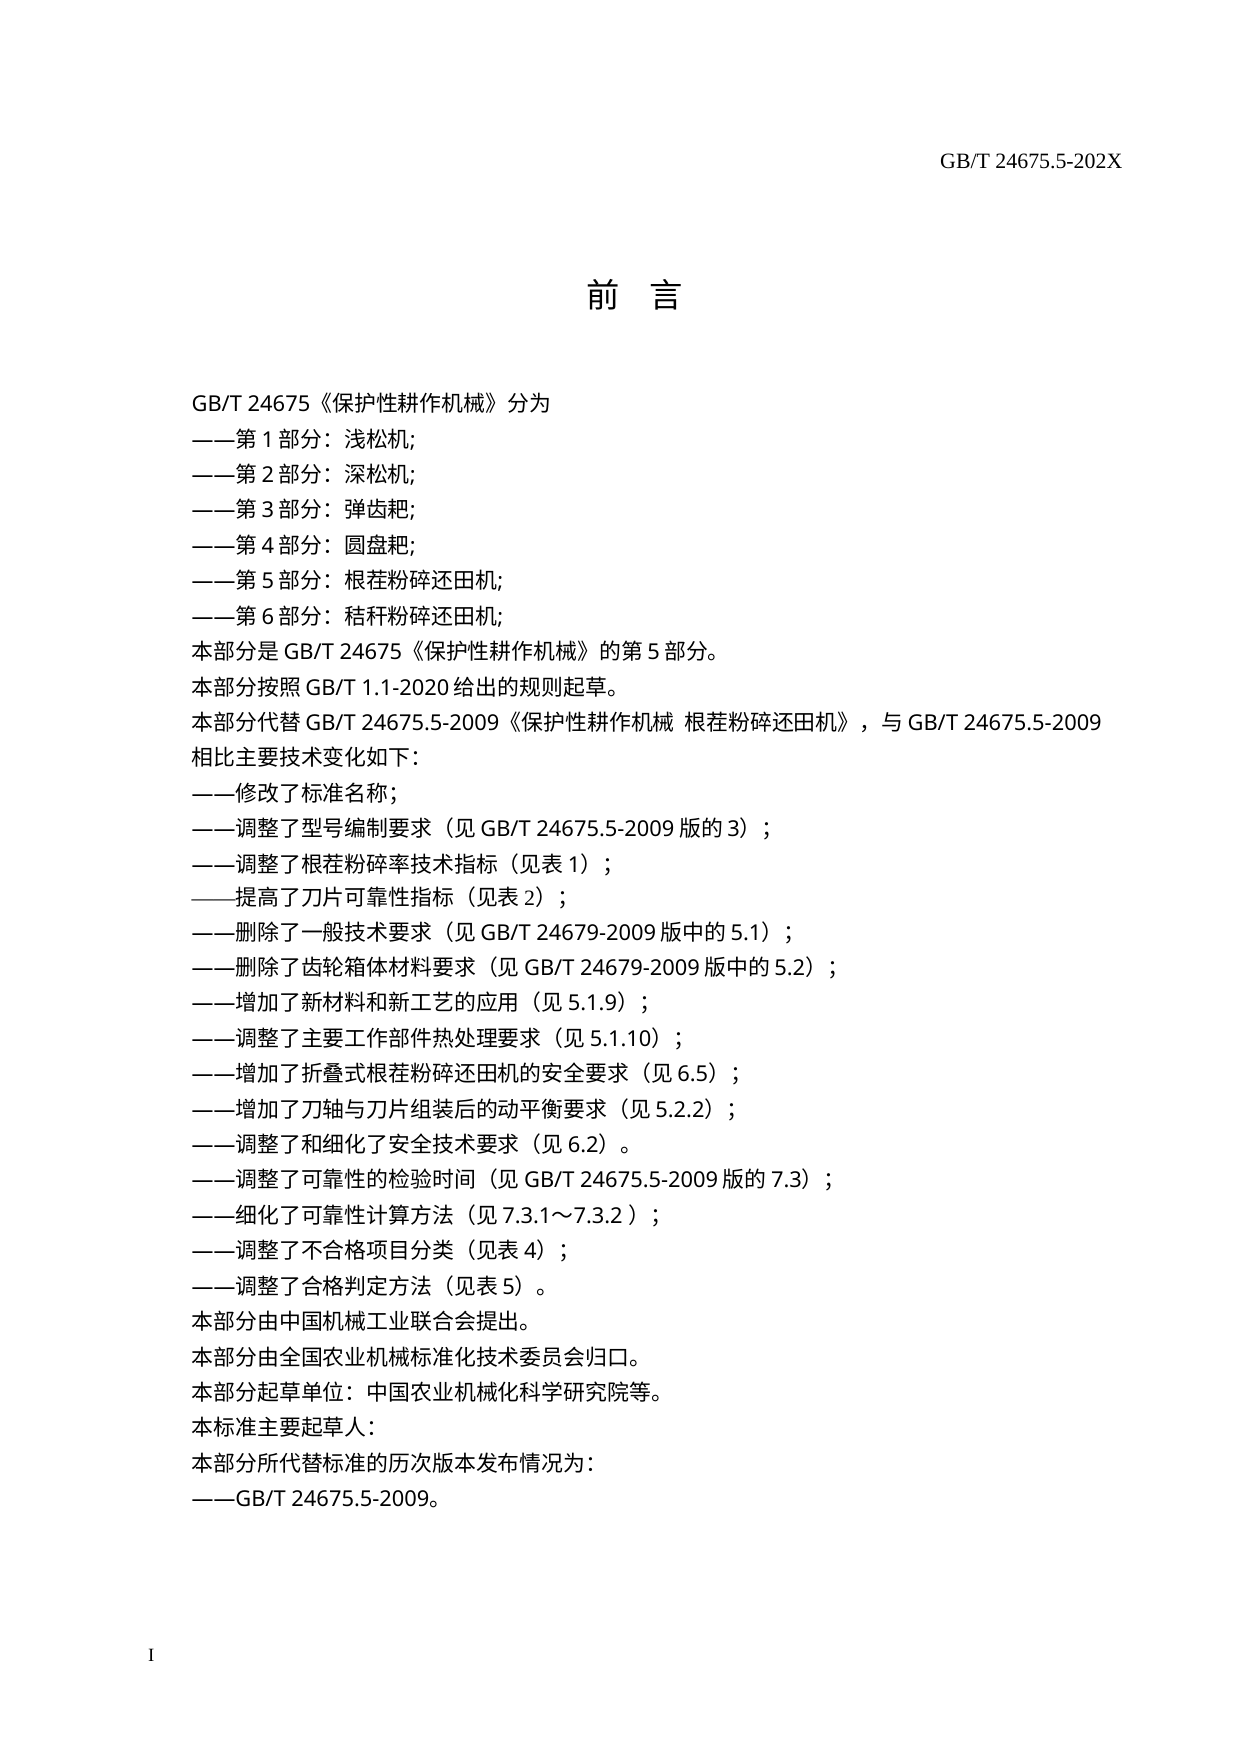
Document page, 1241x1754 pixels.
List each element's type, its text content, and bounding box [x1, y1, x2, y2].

text 本部分代替GB/T 24675.5-2009《保护性耕作机械 根茬粉碎还田机》，与GB/T 24675.5-2009相比主要技术变化如下： [191, 702, 1122, 773]
text ——第3部分：弹齿耙; [191, 489, 1122, 525]
text ——调整了根茬粉碎率技术指标（见表1）； [191, 844, 1122, 879]
text ——删除了齿轮箱体材料要求（见GB/T 24679-2009版中的5.2）； [191, 947, 1122, 982]
text ——调整了型号编制要求（见GB/T 24675.5-2009版的3）； [191, 808, 1122, 844]
text 本部分是GB/T 24675《保护性耕作机械》的第5部分。 [191, 631, 1122, 667]
text ——第2部分：深松机; [191, 454, 1122, 489]
text 本标准主要起草人： [191, 1407, 1122, 1443]
text ——第6部分：秸秆粉碎还田机; [191, 596, 1122, 631]
text ——删除了一般技术要求（见GB/T 24679-2009版中的5.1）； [191, 912, 1122, 947]
text ——第4部分：圆盘耙; [191, 525, 1122, 560]
text ——提高了刀片可靠性指标（见表2）； [191, 879, 1122, 912]
text 本部分所代替标准的历次版本发布情况为： [191, 1443, 1122, 1478]
text 本部分按照GB/T 1.1-2020给出的规则起草。 [191, 667, 1122, 702]
text ——GB/T 24675.5-2009。 [191, 1478, 1122, 1514]
text ——增加了新材料和新工艺的应用（见5.1.9）； [191, 982, 1122, 1018]
text 本部分由中国机械工业联合会提出。 [191, 1301, 1122, 1337]
text ——调整了不合格项目分类（见表4）； [191, 1230, 1122, 1266]
text ——第1部分：浅松机; [191, 419, 1122, 454]
text 前 言 [148, 260, 1122, 325]
text GB/T 24675《保护性耕作机械》分为 [191, 383, 1122, 419]
text ——调整了主要工作部件热处理要求（见5.1.10）； [191, 1018, 1122, 1053]
text ——第5部分：根茬粉碎还田机; [191, 560, 1122, 596]
text ——修改了标准名称； [191, 773, 1122, 808]
text ——增加了刀轴与刀片组装后的动平衡要求（见5.2.2）； [191, 1089, 1122, 1124]
text ——细化了可靠性计算方法（见7.3.1～7.3.2 ）； [191, 1195, 1122, 1230]
text 本部分由全国农业机械标准化技术委员会归口。 [191, 1337, 1122, 1372]
text 本部分起草单位：中国农业机械化科学研究院等。 [191, 1372, 1122, 1407]
text ——增加了折叠式根茬粉碎还田机的安全要求（见6.5）； [191, 1053, 1122, 1089]
text ——调整了可靠性的检验时间（见GB/T 24675.5-2009版的7.3）； [191, 1159, 1122, 1195]
text ——调整了合格判定方法（见表5）。 [191, 1266, 1122, 1301]
text ——调整了和细化了安全技术要求（见6.2）。 [191, 1124, 1122, 1159]
